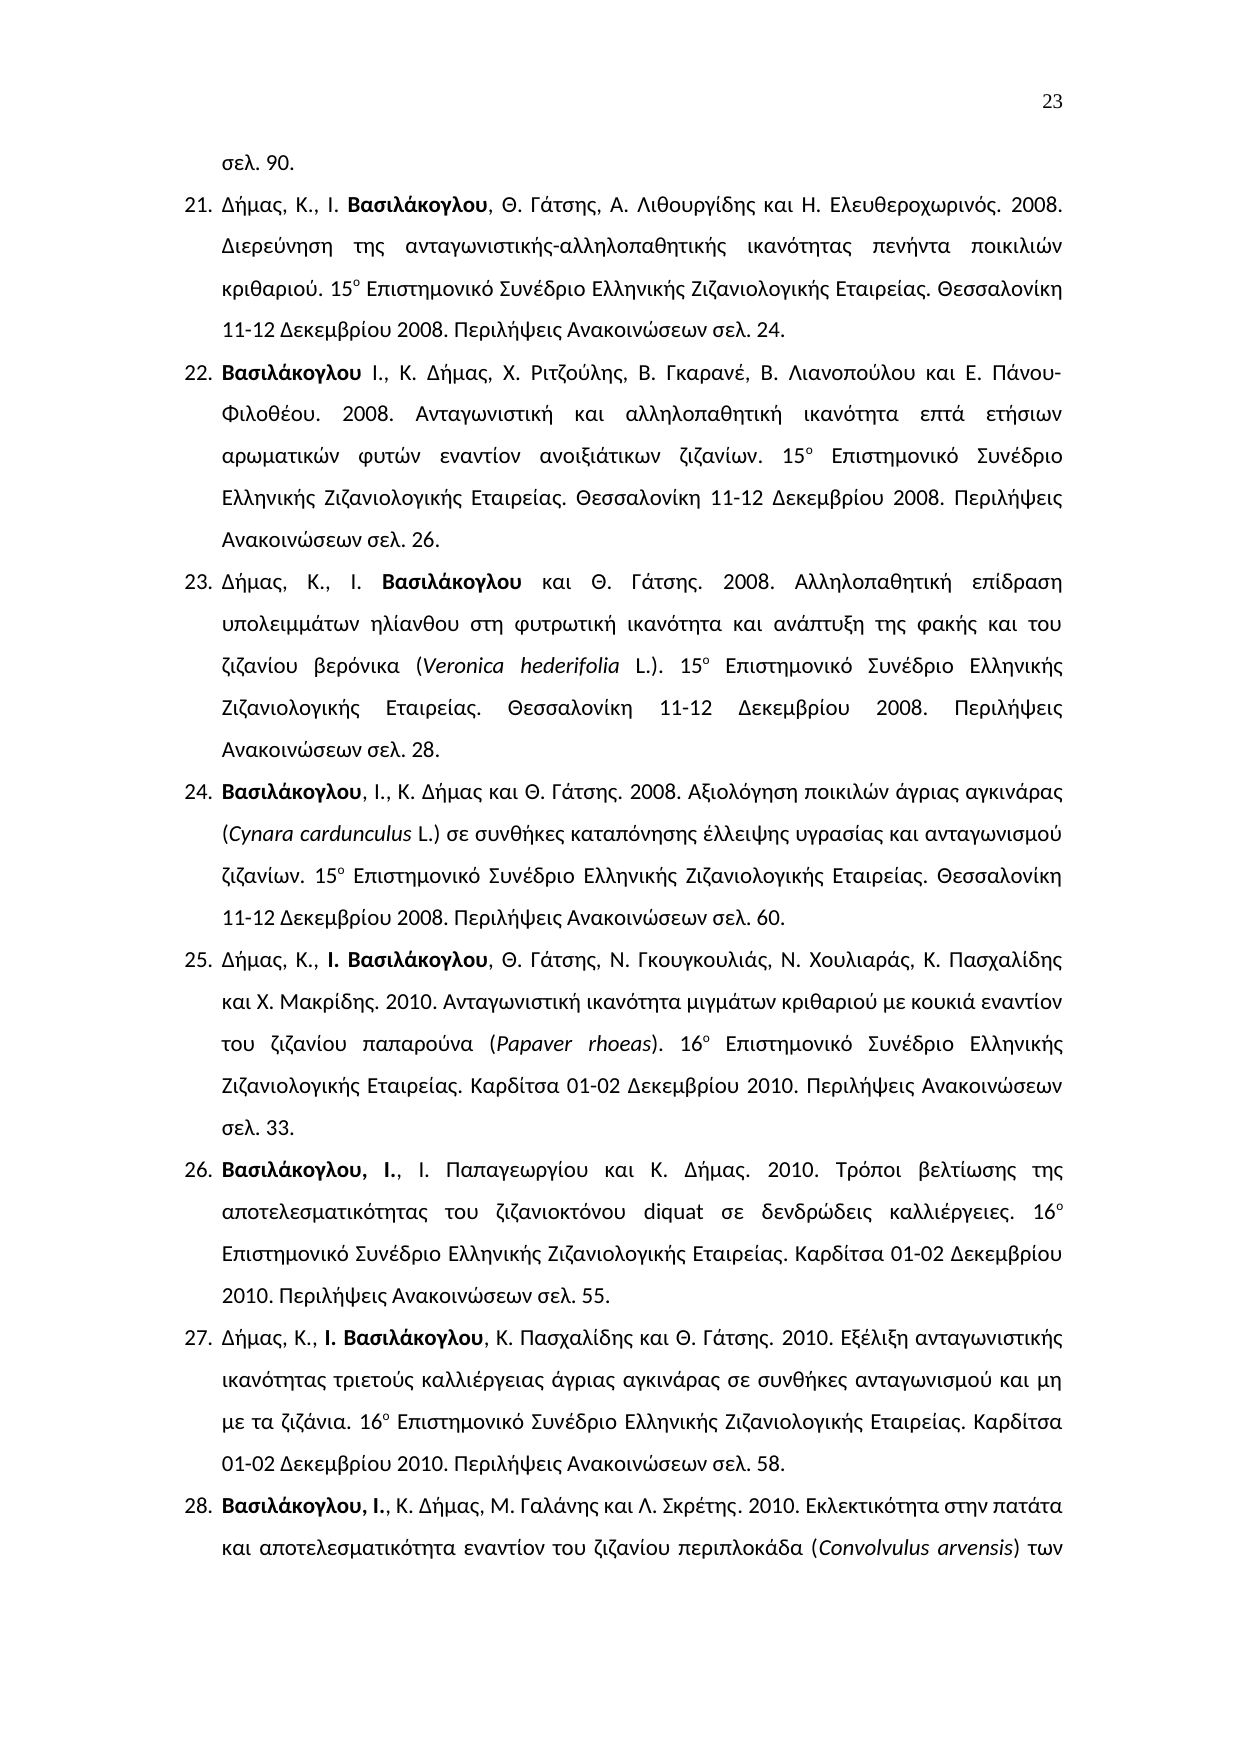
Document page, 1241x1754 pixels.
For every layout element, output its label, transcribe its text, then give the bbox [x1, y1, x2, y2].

list Δήμας, Κ., Ι. Βασιλάκογλου, Θ. Γάτσης, Α. Λιθουργίδης και Η. Ελευθεροχωρινός. 2008. Διερεύνηση της ανταγωνιστικής-αλληλοπαθητικής ικανότητας πενήντα ποικιλιών κριθαριού. 15ο Επιστημονικό Συνέδριο Ελληνικής Ζιζανιολογικής Εταιρείας. Θεσσαλονίκη 11-12 Δεκεμβρίου 2008. Περιλήψεις Ανακοινώσεων σελ. 24. [184, 190, 1063, 344]
list Δήμας, Κ., Ι. Βασιλάκογλου, Κ. Πασχαλίδης και Θ. Γάτσης. 2010. Εξέλιξη ανταγωνιστικής ικανότητας τριετούς καλλιέργειας άγριας αγκινάρας σε συνθήκες ανταγωνισμού και μη με τα ζιζάνια. 16ο Επιστημονικό Συνέδριο Ελληνικής Ζιζανιολογικής Εταιρείας. Καρδίτσα 01-02 Δεκεμβρίου 2010. Περιλήψεις Ανακοινώσεων σελ. 58. [184, 1323, 1063, 1477]
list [184, 1491, 1063, 1561]
list Δήμας, Κ., Ι. Βασιλάκογλου, Θ. Γάτσης, Ν. Γκουγκουλιάς, Ν. Χουλιαράς, Κ. Πασχαλίδης και Χ. Μακρίδης. 2010. Ανταγωνιστική ικανότητα μιγμάτων κριθαριού με κουκιά εναντίον του ζιζανίου παπαρούνα (Papaver rhoeas). 16ο Επιστημονικό Συνέδριο Ελληνικής Ζιζανιολογικής Εταιρείας. Καρδίτσα 01-02 Δεκεμβρίου 2010. Περιλήψεις Ανακοινώσεων σελ. 33. [184, 945, 1063, 1141]
list Βασιλάκογλου Ι., Κ. Δήμας, Χ. Ριτζούλης, Β. Γκαρανέ, Β. Λιανοπούλου και Ε. Πάνου-Φιλοθέου. 2008. Ανταγωνιστική και αλληλοπαθητική ικανότητα επτά ετήσιων αρωματικών φυτών εναντίον ανοιξιάτικων ζιζανίων. 15ο Επιστημονικό Συνέδριο Ελληνικής Ζιζανιολογικής Εταιρείας. Θεσσαλονίκη 11-12 Δεκεμβρίου 2008. Περιλήψεις Ανακοινώσεων σελ. 26. [184, 358, 1063, 553]
list Βασιλάκογλου, Ι., Κ. Δήμας και Θ. Γάτσης. 2008. Αξιολόγηση ποικιλών άγριας αγκινάρας (Cynara cardunculus L.) σε συνθήκες καταπόνησης έλλειψης υγρασίας και ανταγωνισμού ζιζανίων. 15ο Επιστημονικό Συνέδριο Ελληνικής Ζιζανιολογικής Εταιρείας. Θεσσαλονίκη 11-12 Δεκεμβρίου 2008. Περιλήψεις Ανακοινώσεων σελ. 60. [184, 777, 1063, 931]
list Βασιλάκογλου, Ι., Ι. Παπαγεωργίου και Κ. Δήμας. 2010. Τρόποι βελτίωσης της αποτελεσματικότητας του ζιζανιοκτόνου diquat σε δενδρώδεις καλλιέργειες. 16ο Επιστημονικό Συνέδριο Ελληνικής Ζιζανιολογικής Εταιρείας. Καρδίτσα 01-02 Δεκεμβρίου 2010. Περιλήψεις Ανακοινώσεων σελ. 55. [184, 1155, 1063, 1309]
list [184, 148, 1063, 176]
list Δήμας, Κ., Ι. Βασιλάκογλου και Θ. Γάτσης. 2008. Αλληλοπαθητική επίδραση υπολειμμάτων ηλίανθου στη φυτρωτική ικανότητα και ανάπτυξη της φακής και του ζιζανίου βερόνικα (Veronica hederifolia L.). 15ο Επιστημονικό Συνέδριο Ελληνικής Ζιζανιολογικής Εταιρείας. Θεσσαλονίκη 11-12 Δεκεμβρίου 2008. Περιλήψεις Ανακοινώσεων σελ. 28. [184, 567, 1063, 763]
